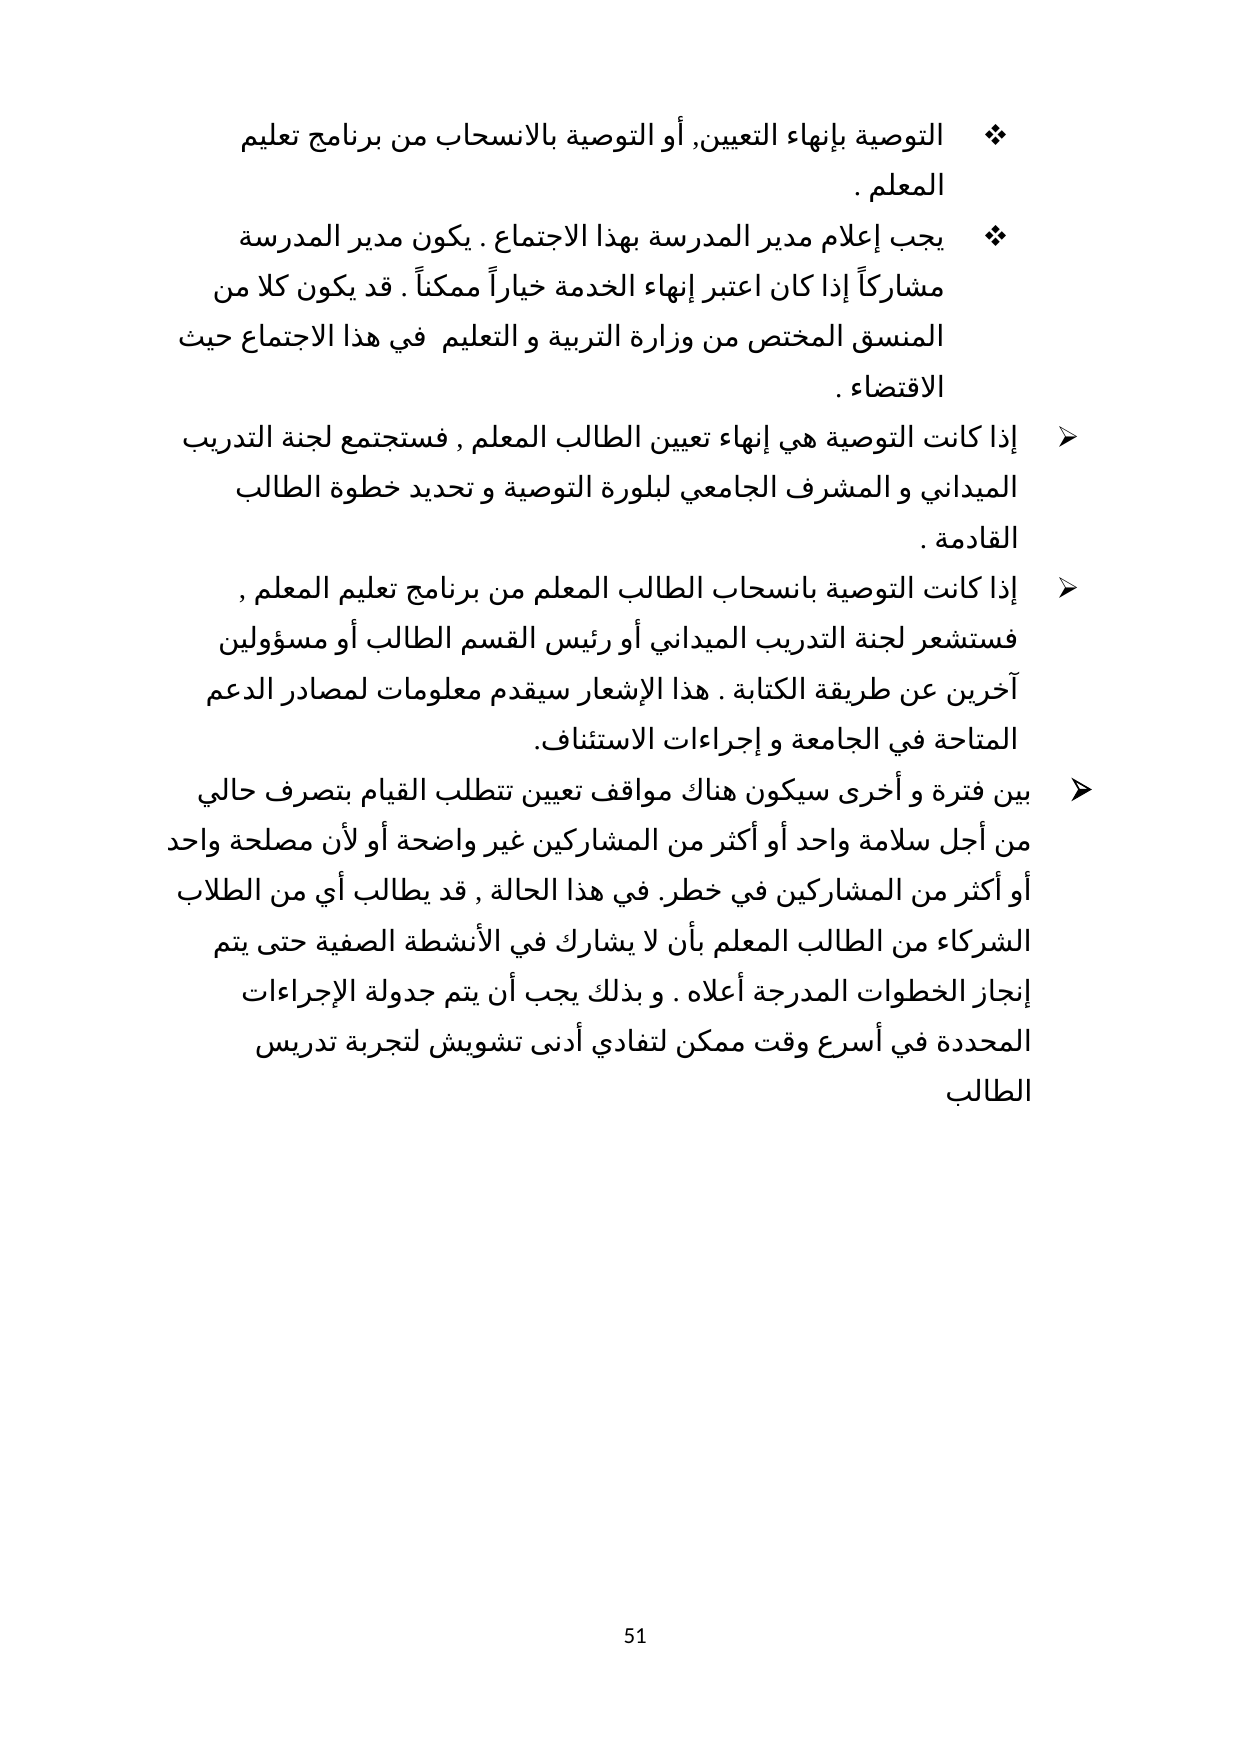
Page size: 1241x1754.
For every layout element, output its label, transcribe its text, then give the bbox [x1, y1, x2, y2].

list يجب إعلام مدير المدرسة بهذا الاجتماع . يكون مدير المدرسة مشاركاً إذا كان اعتبر إنهاء الخدمة خياراً ممكناً . قد يكون كلا من المنسق المختص من وزارة التربية و التعليم في هذا الاجتماع حيث الاقتضاء . [162, 219, 983, 403]
list إذا كانت التوصية هي إنهاء تعيين الطالب المعلم , فستجتمع لجنة التدريب الميداني و المشرف الجامعي لبلورة التوصية و تحديد خطوة الطالب القادمة . [162, 420, 1056, 554]
list التوصية بإنهاء التعيين, أو التوصية بالانسحاب من برنامج تعليم المعلم . [162, 118, 983, 202]
list بين فترة و أخرى سيكون هناك مواقف تعيين تتطلب القيام بتصرف حالي من أجل سلامة واحد أو أكثر من المشاركين غير واضحة أو لأن مصلحة واحد أو أكثر من المشاركين في خطر. في هذا الحالة , قد يطالب أي من الطلاب الشركاء من الطالب المعلم بأن لا يشارك في الأنشطة الصفية حتى يتم إنجاز الخطوات المدرجة أعلاه . و بذلك يجب أن يتم جدولة الإجراءات المحددة في أسرع وقت ممكن لتفادي أدنى تشويش لتجربة تدريس الطالب [162, 773, 1070, 1108]
list إذا كانت التوصية بانسحاب الطالب المعلم من برنامج تعليم المعلم , فستشعر لجنة التدريب الميداني أو رئيس القسم الطالب أو مسؤولين آخرين عن طريقة الكتابة . هذا الإشعار سيقدم معلومات لمصادر الدعم المتاحة في الجامعة و إجراءات الاستئناف. [162, 571, 1056, 756]
